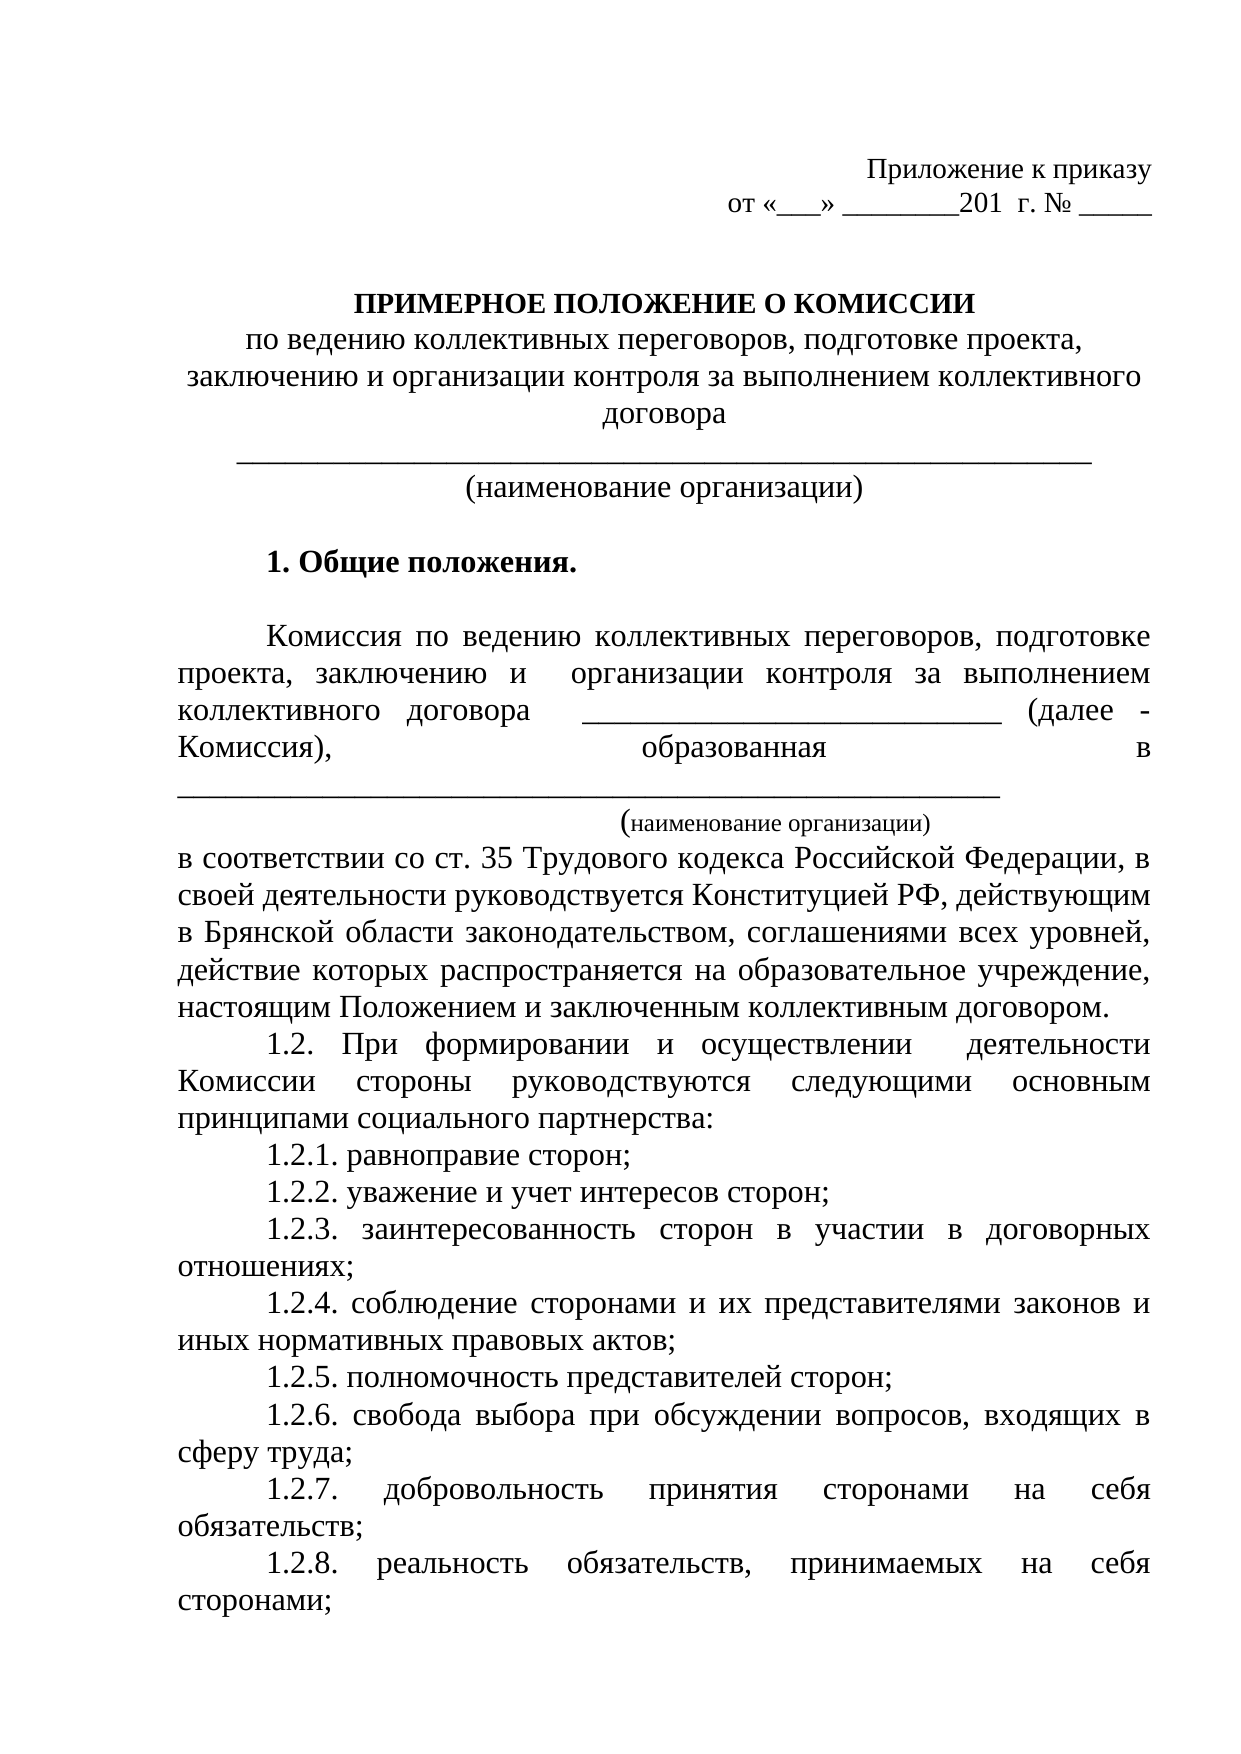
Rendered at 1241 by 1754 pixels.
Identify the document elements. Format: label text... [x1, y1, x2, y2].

text 1.2.3. заинтересованность сторон в участии в договорных отношениях; [177, 1209, 1152, 1283]
text по ведению коллективных переговоров, подготовке проекта, заключению и организации контроля за выполнением коллективного договора _____________________________________________________ [177, 319, 1152, 468]
text 1.2. При формировании и осуществлении деятельности Комиссии стороны руководствуются следующими основным принципами социального партнерства: [177, 1024, 1152, 1135]
text 1.2.4. соблюдение сторонами и их представителями законов и иных нормативных правовых актов; [177, 1283, 1152, 1358]
text 1.2.1. равноправие сторон; [177, 1135, 1152, 1172]
text 1. Общие положения. [177, 542, 1152, 579]
text 1.2.6. свобода выбора при обсуждении вопросов, входящих в сферу труда; [177, 1395, 1152, 1469]
text 1.2.7. добровольность принятия сторонами на себя обязательств; [177, 1469, 1152, 1543]
text Комиссия по ведению коллективных переговоров, подготовке проекта, заключению и организации контроля за выполнением коллективного договора __________________________ (далее - Комиссия), образованная в ___________________________________________________ [177, 616, 1152, 801]
text Приложение к приказу [177, 152, 1152, 185]
text (наименование организации) [177, 801, 1152, 838]
text в соответствии со ст. 35 Трудового кодекса Российской Федерации, в своей деятельности руководствуется Конституцией РФ, действующим в Брянской области законодательством, соглашениями всех уровней, действие которых распространяется на образовательное учреждение, настоящим Положением и заключенным коллективным договором. [177, 838, 1152, 1024]
text 1.2.8. реальность обязательств, принимаемых на себя сторонами; [177, 1543, 1152, 1617]
text (наименование организации) [177, 468, 1152, 505]
text 1.2.5. полномочность представителей сторон; [177, 1358, 1152, 1395]
text 1.2.2. уважение и учет интересов сторон; [177, 1172, 1152, 1209]
text ПРИМЕРНОЕ ПОЛОЖЕНИЕ О КОМИССИИ [177, 286, 1152, 319]
text от «___» ________201 г. № _____ [177, 185, 1152, 219]
